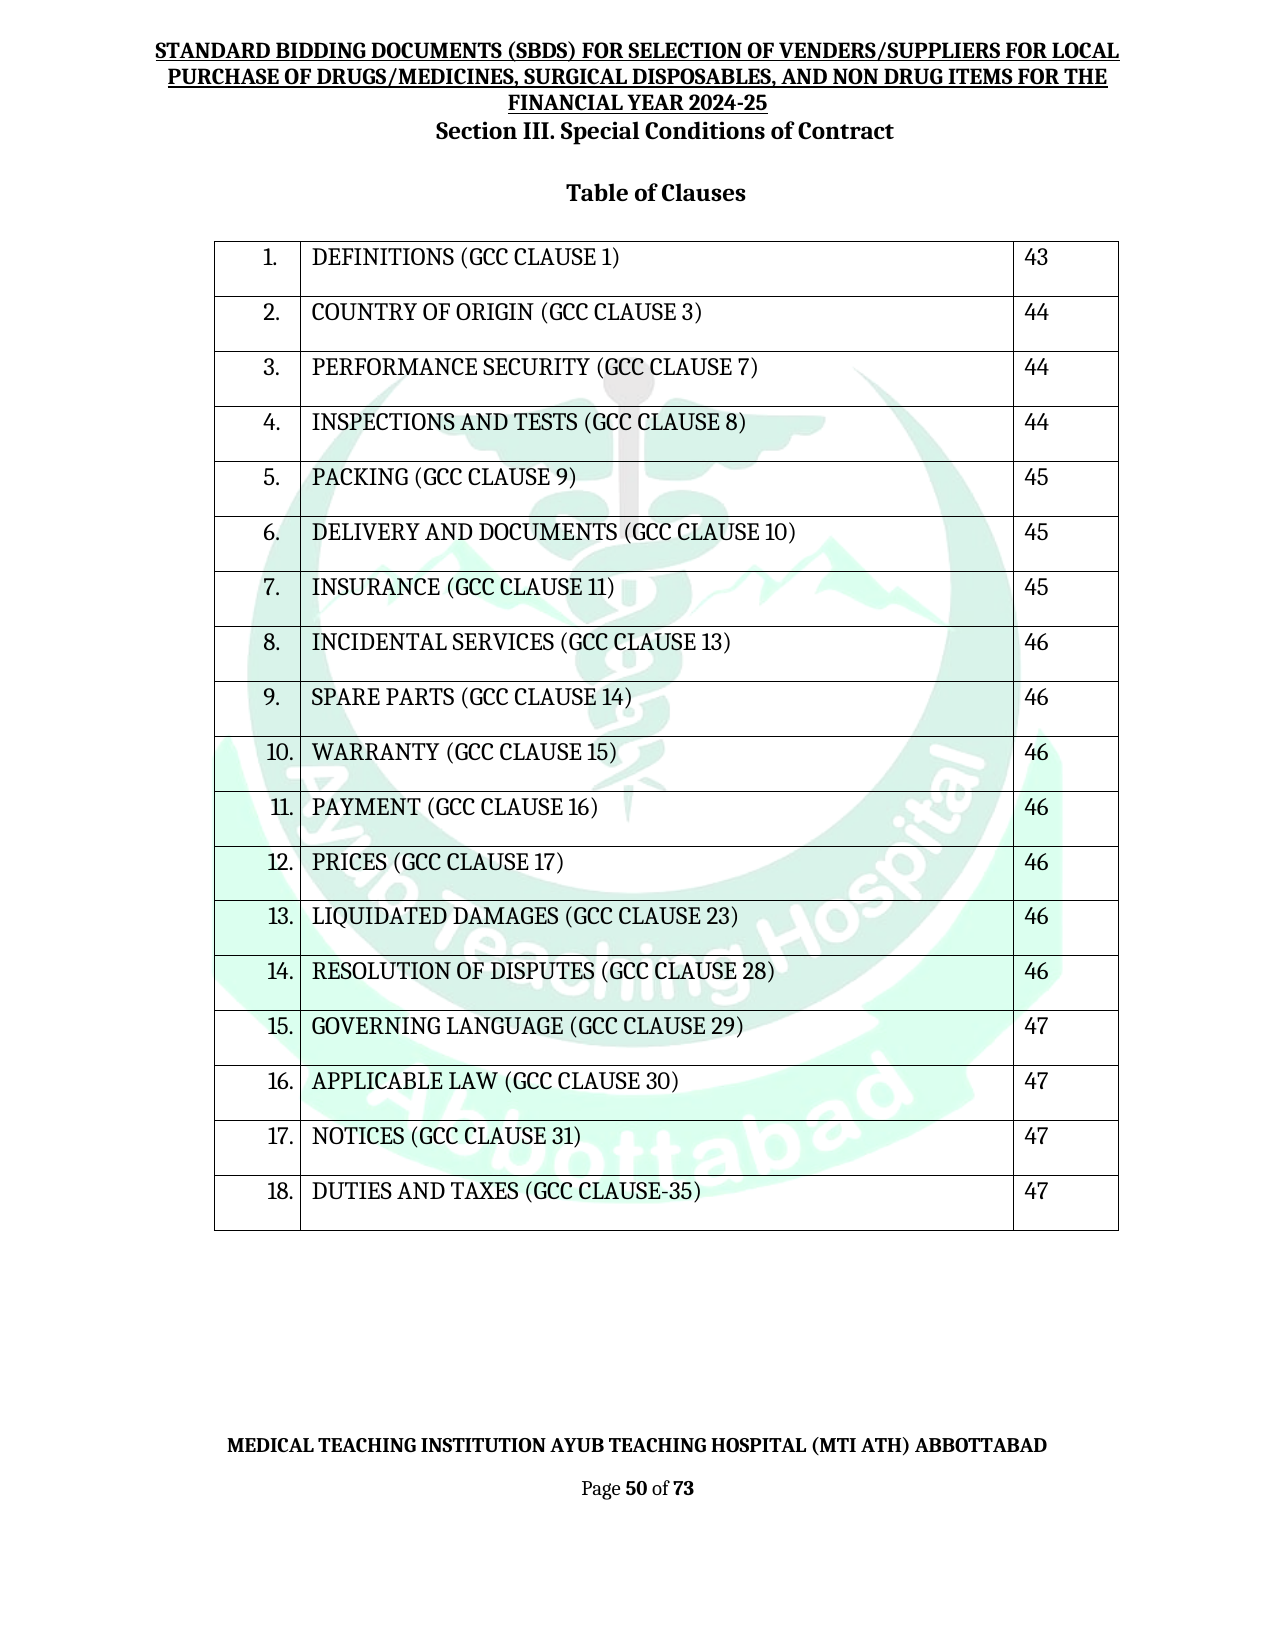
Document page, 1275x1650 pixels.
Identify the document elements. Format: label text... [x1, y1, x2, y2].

table_cell 12. [215, 847, 300, 900]
table_cell 7. [215, 572, 300, 626]
table_cell 47 [1014, 1066, 1118, 1120]
table_cell 11. [215, 792, 300, 846]
table_cell 10. [215, 737, 300, 791]
table_cell 18. [215, 1176, 300, 1230]
table_cell 46 [1014, 627, 1118, 681]
table_cell 46 [1014, 847, 1118, 900]
table_cell 15. [215, 1011, 300, 1065]
table_cell COUNTRY OF ORIGIN (GCC CLAUSE 3) [301, 297, 1013, 351]
table_cell 47 [1014, 1011, 1118, 1065]
table_cell 46 [1014, 682, 1118, 736]
table_cell 2. [215, 297, 300, 351]
table_cell 46 [1014, 792, 1118, 846]
table_cell 44 [1014, 407, 1118, 461]
table_cell 9. [215, 682, 300, 736]
table_cell PERFORMANCE SECURITY (GCC CLAUSE 7) [301, 352, 1013, 406]
table_cell 46 [1014, 737, 1118, 791]
table_cell 45 [1014, 462, 1118, 516]
table_cell 14. [215, 956, 300, 1010]
table_cell 16. [215, 1066, 300, 1120]
table_cell 44 [1014, 297, 1118, 351]
table_cell 47 [1014, 1121, 1118, 1175]
table_cell 45 [1014, 572, 1118, 626]
table_cell LIQUIDATED DAMAGES (GCC CLAUSE 23) [301, 901, 1013, 955]
table_cell 4. [215, 407, 300, 461]
table_cell PAYMENT (GCC CLAUSE 16) [301, 792, 1013, 846]
table_cell WARRANTY (GCC CLAUSE 15) [301, 737, 1013, 791]
table_cell NOTICES (GCC CLAUSE 31) [301, 1121, 1013, 1175]
subtitle Table of Clauses [187, 179, 1125, 208]
table_cell 3. [215, 352, 300, 406]
table_cell DELIVERY AND DOCUMENTS (GCC CLAUSE 10) [301, 517, 1013, 571]
table_cell DUTIES AND TAXES (GCC CLAUSE-35) [301, 1176, 1013, 1230]
table_header 43 [1014, 242, 1118, 296]
table_cell PACKING (GCC CLAUSE 9) [301, 462, 1013, 516]
table_cell PRICES (GCC CLAUSE 17) [301, 847, 1013, 900]
table_cell 8. [215, 627, 300, 681]
table_cell 46 [1014, 901, 1118, 955]
table_cell 45 [1014, 517, 1118, 571]
table_cell APPLICABLE LAW (GCC CLAUSE 30) [301, 1066, 1013, 1120]
table_cell 47 [1014, 1176, 1118, 1230]
table_cell 5. [215, 462, 300, 516]
table_cell 13. [215, 901, 300, 955]
subtitle Section III. Special Conditions of Contract [150, 117, 894, 145]
table_cell SPARE PARTS (GCC CLAUSE 14) [301, 682, 1013, 736]
table_cell 6. [215, 517, 300, 571]
table_cell 17. [215, 1121, 300, 1175]
table_header 1. [215, 242, 300, 296]
table_cell INCIDENTAL SERVICES (GCC CLAUSE 13) [301, 627, 1013, 681]
table_cell INSPECTIONS AND TESTS (GCC CLAUSE 8) [301, 407, 1013, 461]
table_cell RESOLUTION OF DISPUTES (GCC CLAUSE 28) [301, 956, 1013, 1010]
table_cell GOVERNING LANGUAGE (GCC CLAUSE 29) [301, 1011, 1013, 1065]
table_cell INSURANCE (GCC CLAUSE 11) [301, 572, 1013, 626]
table_cell 46 [1014, 956, 1118, 1010]
table_cell 44 [1014, 352, 1118, 406]
table_header DEFINITIONS (GCC CLAUSE 1) [301, 242, 1013, 296]
